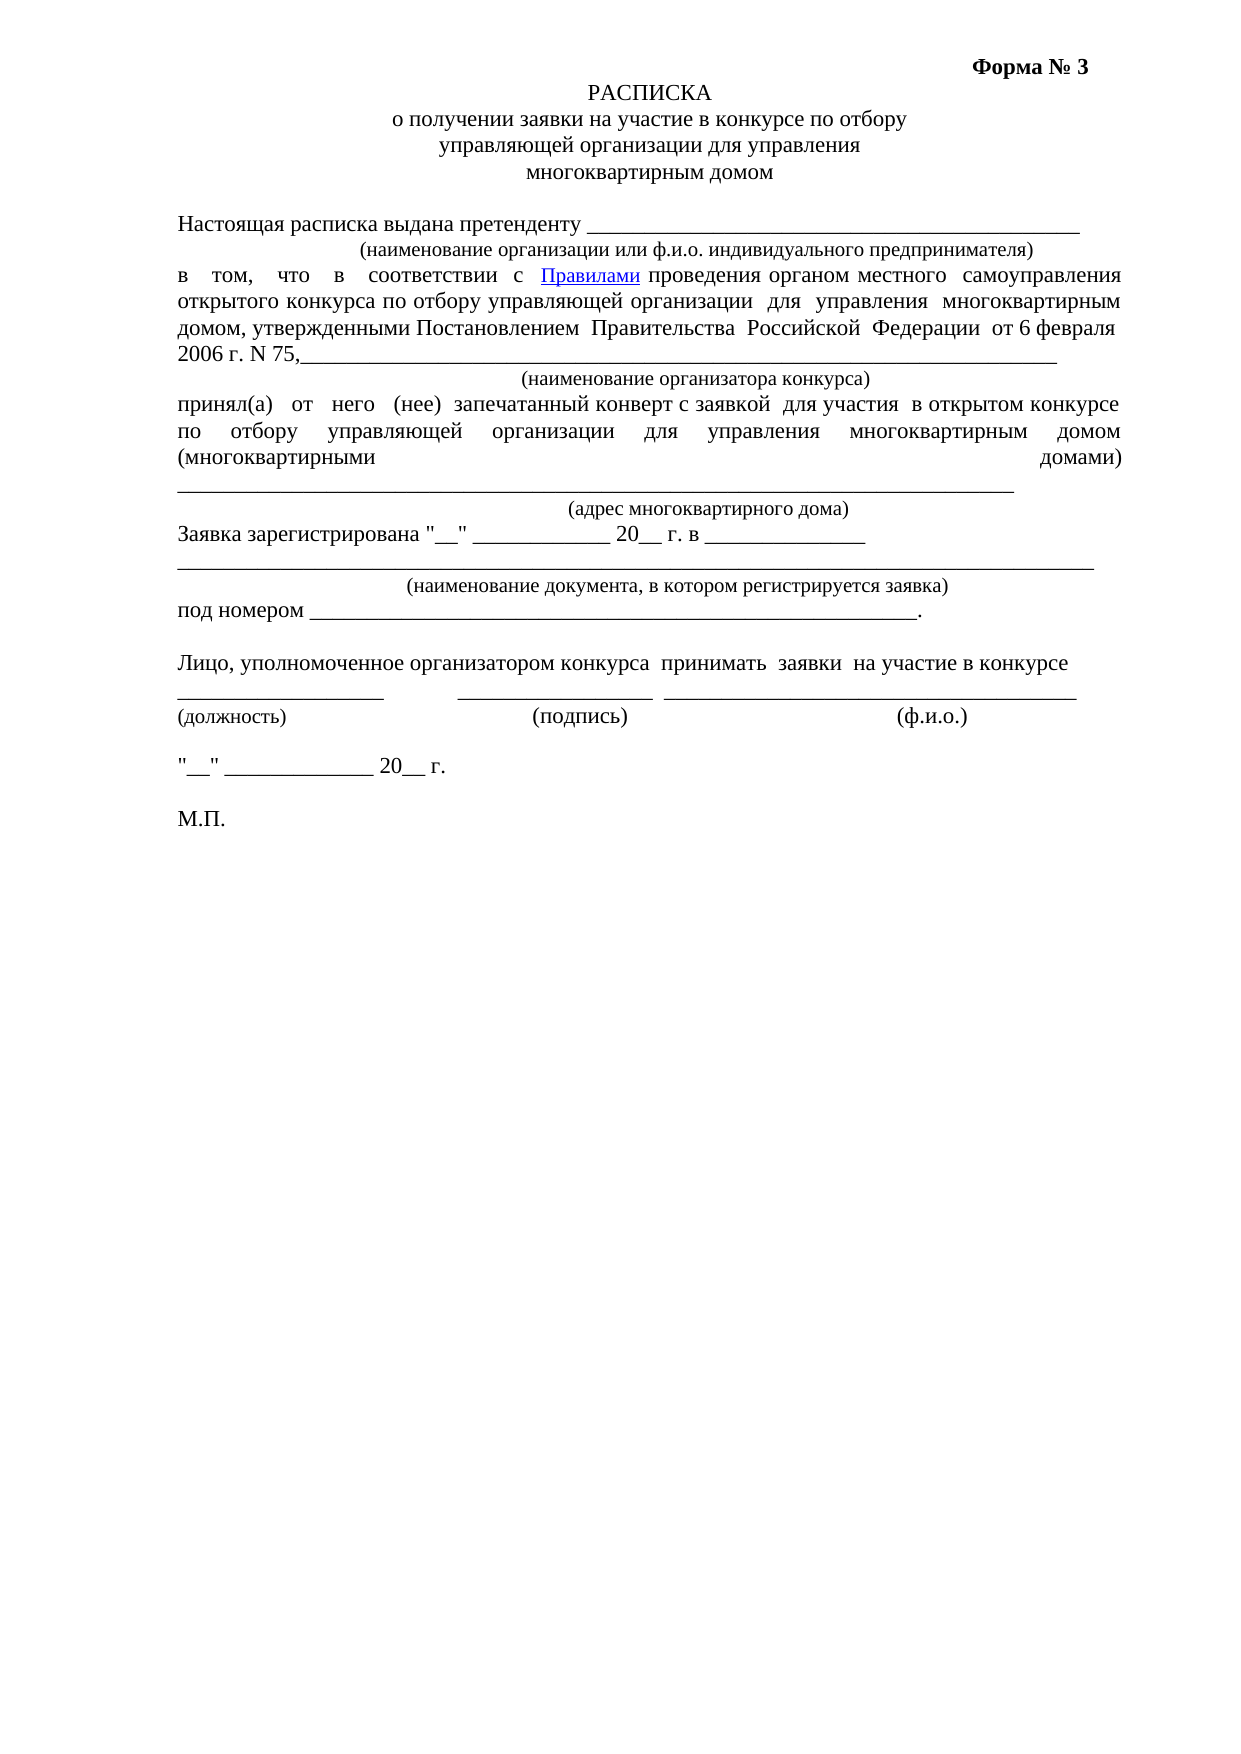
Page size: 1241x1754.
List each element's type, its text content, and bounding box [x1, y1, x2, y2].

text __________________ _________________ ____________________________________ [177, 676, 1122, 702]
text ________________________________________________________________________________ [177, 546, 1122, 572]
text (адрес многоквартирного дома) [177, 496, 1122, 520]
text "__" _____________ 20__ г. [177, 752, 1122, 779]
text управляющей организации для управления [177, 131, 1122, 158]
text РАСПИСКА [177, 79, 1122, 105]
text (должность) (подпись) (ф.и.о.) [177, 702, 1122, 728]
text под номером _____________________________________________________. [177, 597, 1122, 623]
text в том, что в соответствии с Правилами проведения органом местного самоуправления открытого конкурса по отбору управляющей организации для управления многоквартирным домом, утвержденными Постановлением Правительства Российской Федерации от 6 февраля [177, 261, 1122, 340]
text 2006 г. N 75,__________________________________________________________________ [177, 340, 1122, 366]
text Заявка зарегистрирована "__" ____________ 20__ г. в ______________ [177, 520, 1122, 546]
text (наименование организации или ф.и.о. индивидуального предпринимателя) [177, 237, 1122, 261]
text М.П. [177, 805, 1122, 831]
text Лицо, уполномоченное организатором конкурса принимать заявки на участие в конкурсе [177, 649, 1122, 676]
text многоквартирным домом [177, 158, 1122, 184]
text Настоящая расписка выдана претенденту ___________________________________________ [177, 210, 1122, 237]
text (наименование документа, в котором регистрируется заявка) [177, 572, 1122, 597]
text Форма № 3 [177, 56, 1089, 79]
text о получении заявки на участие в конкурсе по отбору [177, 105, 1122, 131]
text принял(а) от него (нее) запечатанный конверт с заявкой для участия в открытом конкурсе по отбору управляющей организации для управления многоквартирным домом (многоквартирными домами) _________________________________________________________________________ [177, 390, 1122, 496]
text (наименование организатора конкурса) [177, 366, 1122, 390]
